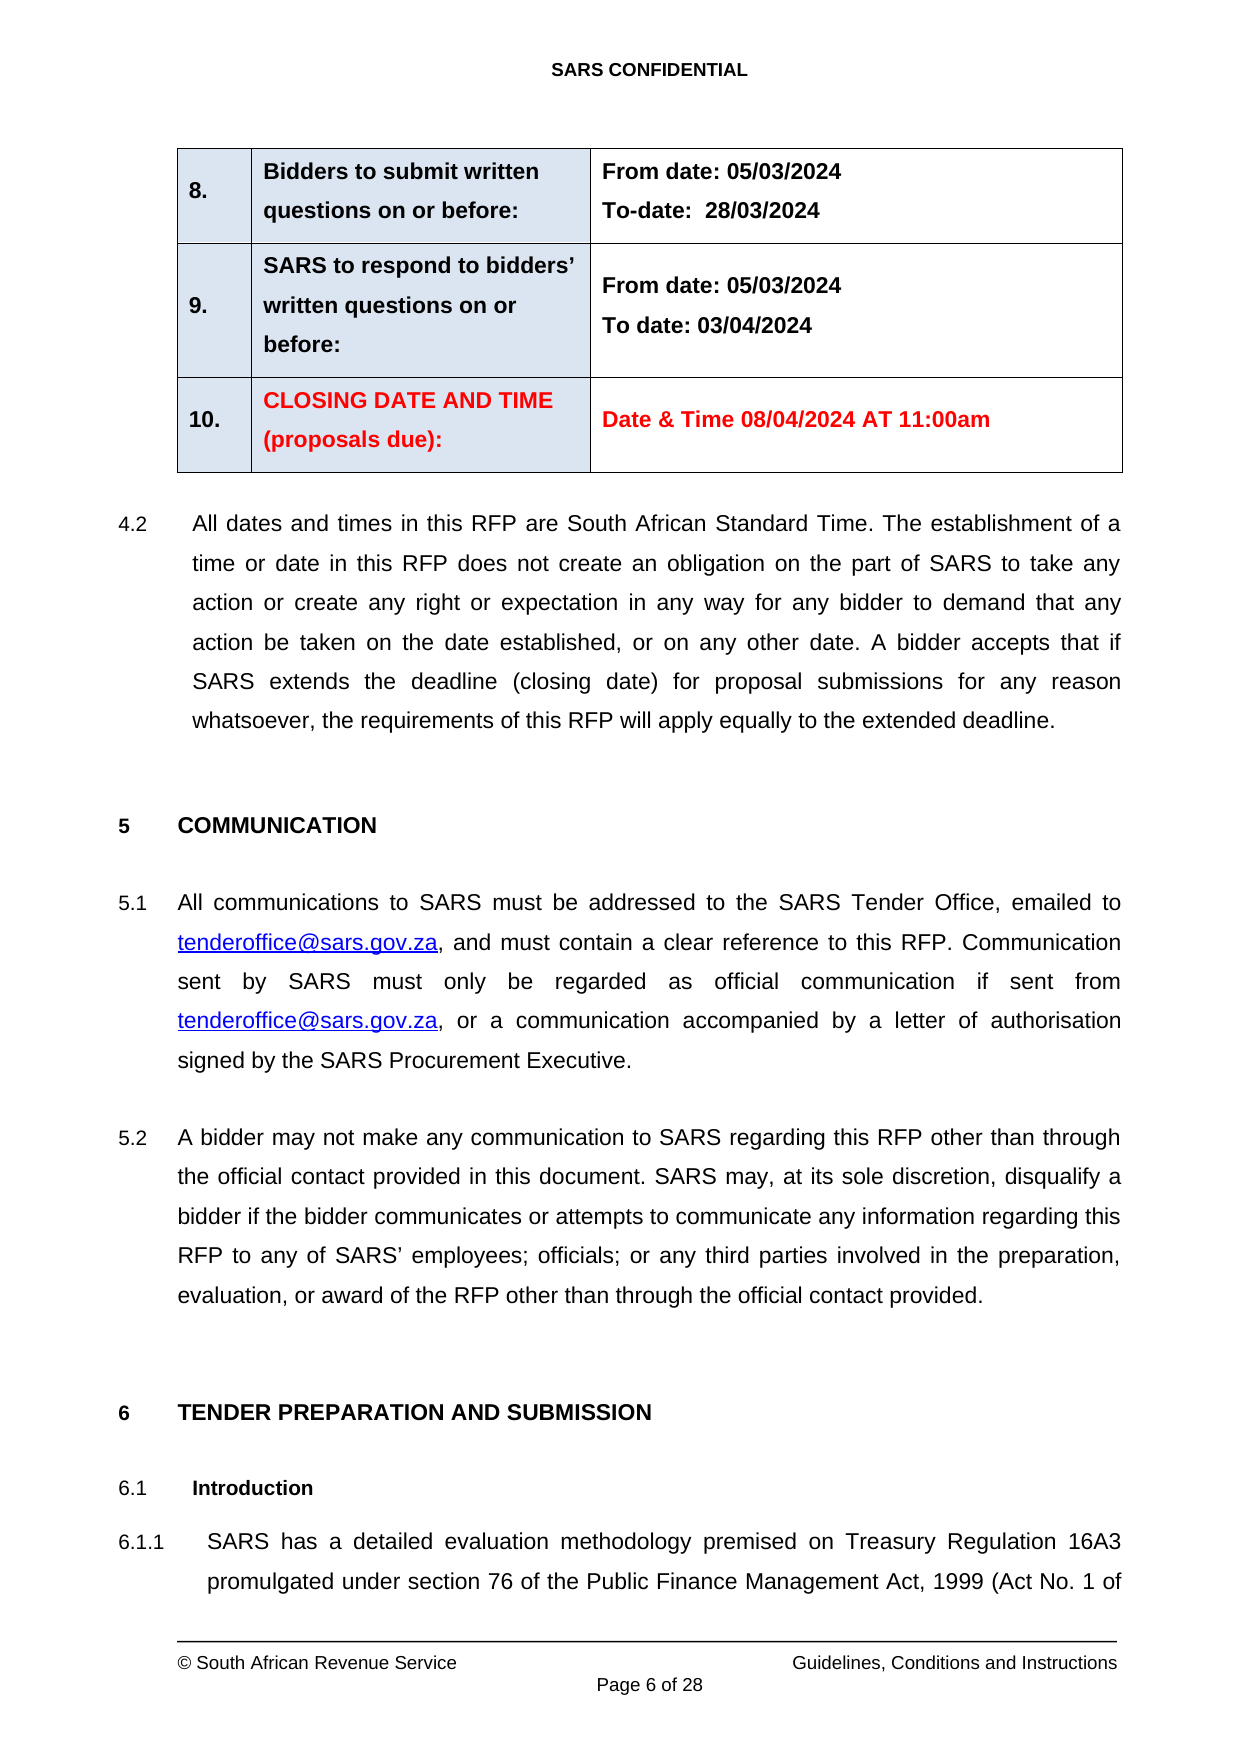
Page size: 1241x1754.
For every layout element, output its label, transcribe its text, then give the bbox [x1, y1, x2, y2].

table_cell From date: 05/03/2024 To date: 03/04/2024 [591, 244, 1122, 377]
text TEnder PREPARATION AND Submission [118, 1399, 1122, 1425]
table_cell SARS to respond to bidders’ written questions on or before: [252, 244, 590, 377]
table_cell 10. [178, 378, 251, 472]
table_cell Bidders to submit written questions on or before: [252, 149, 590, 242]
text All dates and times in this RFP are South African Standard Time. The establishment of a time or date in this RFP does not create an obligation on the part of SARS to take any action or create any right or expectation in any way for any bidder to demand that any action be taken on the date established, or on any other date. A bidder accepts that if SARS extends the deadline (closing date) for proposal submissions for any reason whatsoever, the requirements of this RFP will apply equally to the extended deadline. [118, 510, 1122, 734]
table_cell Date & Time 08/04/2024 AT 11:00am [591, 378, 1122, 472]
table_cell CLOSING DATE AND TIME (proposals due): [252, 378, 590, 472]
text A bidder may not make any communication to SARS regarding this RFP other than through the official contact provided in this document. SARS may, at its sole discretion, disqualify a bidder if the bidder communicates or attempts to communicate any information regarding this RFP to any of SARS’ employees; officials; or any third parties involved in the preparation, evaluation, or award of the RFP other than through the official contact provided. [118, 1124, 1122, 1308]
text Introduction [118, 1476, 1122, 1500]
table_cell 8. [178, 149, 251, 242]
text All communications to SARS must be addressed to the SARS Tender Office, emailed to tenderoffice@sars.gov.za, and must contain a clear reference to this RFP. Communication sent by SARS must only be regarded as official communication if sent from tenderoffice@sars.gov.za, or a communication accompanied by a letter of authorisation signed by the SARS Procurement Executive. [118, 889, 1122, 1073]
table_cell 9. [178, 244, 251, 377]
text COMMUNICATION [118, 812, 1122, 838]
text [118, 1528, 1122, 1594]
table_cell From date: 05/03/2024 To-date: 28/03/2024 [591, 149, 1122, 242]
